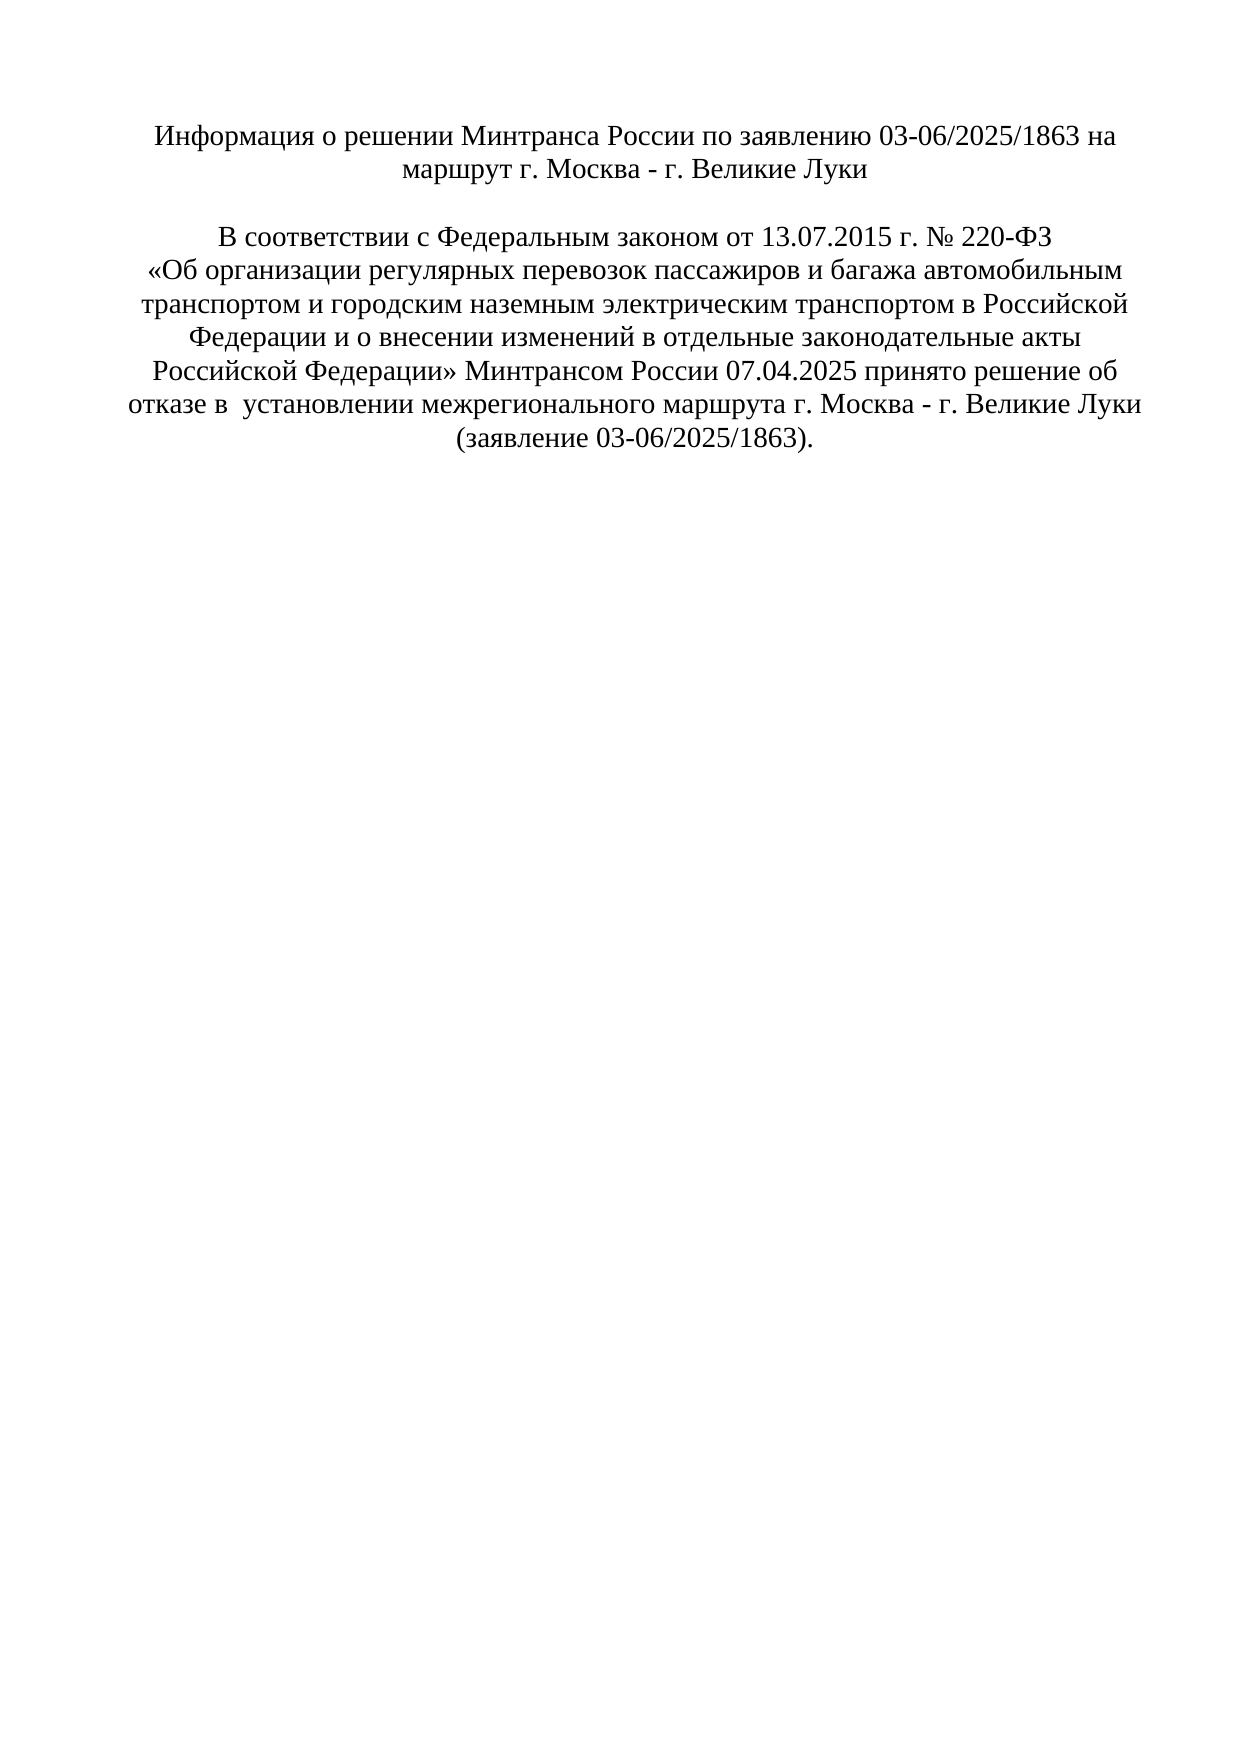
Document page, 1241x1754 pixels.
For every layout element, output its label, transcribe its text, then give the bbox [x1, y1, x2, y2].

text Информация о решении Минтранса России по заявлению 03-06/2025/1863 на маршрут г. Москва - г. Великие Луки [118, 118, 1152, 185]
text В соответствии с Федеральным законом от 13.07.2015 г. № 220-ФЗ «Об организации регулярных перевозок пассажиров и багажа автомобильным транспортом и городским наземным электрическим транспортом в Российской Федерации и о внесении изменений в отдельные законодательные акты Российской Федерации» Минтрансом России 07.04.2025 принято решение об отказе в установлении межрегионального маршрута г. Москва - г. Великие Луки (заявление 03-06/2025/1863). [118, 219, 1152, 453]
